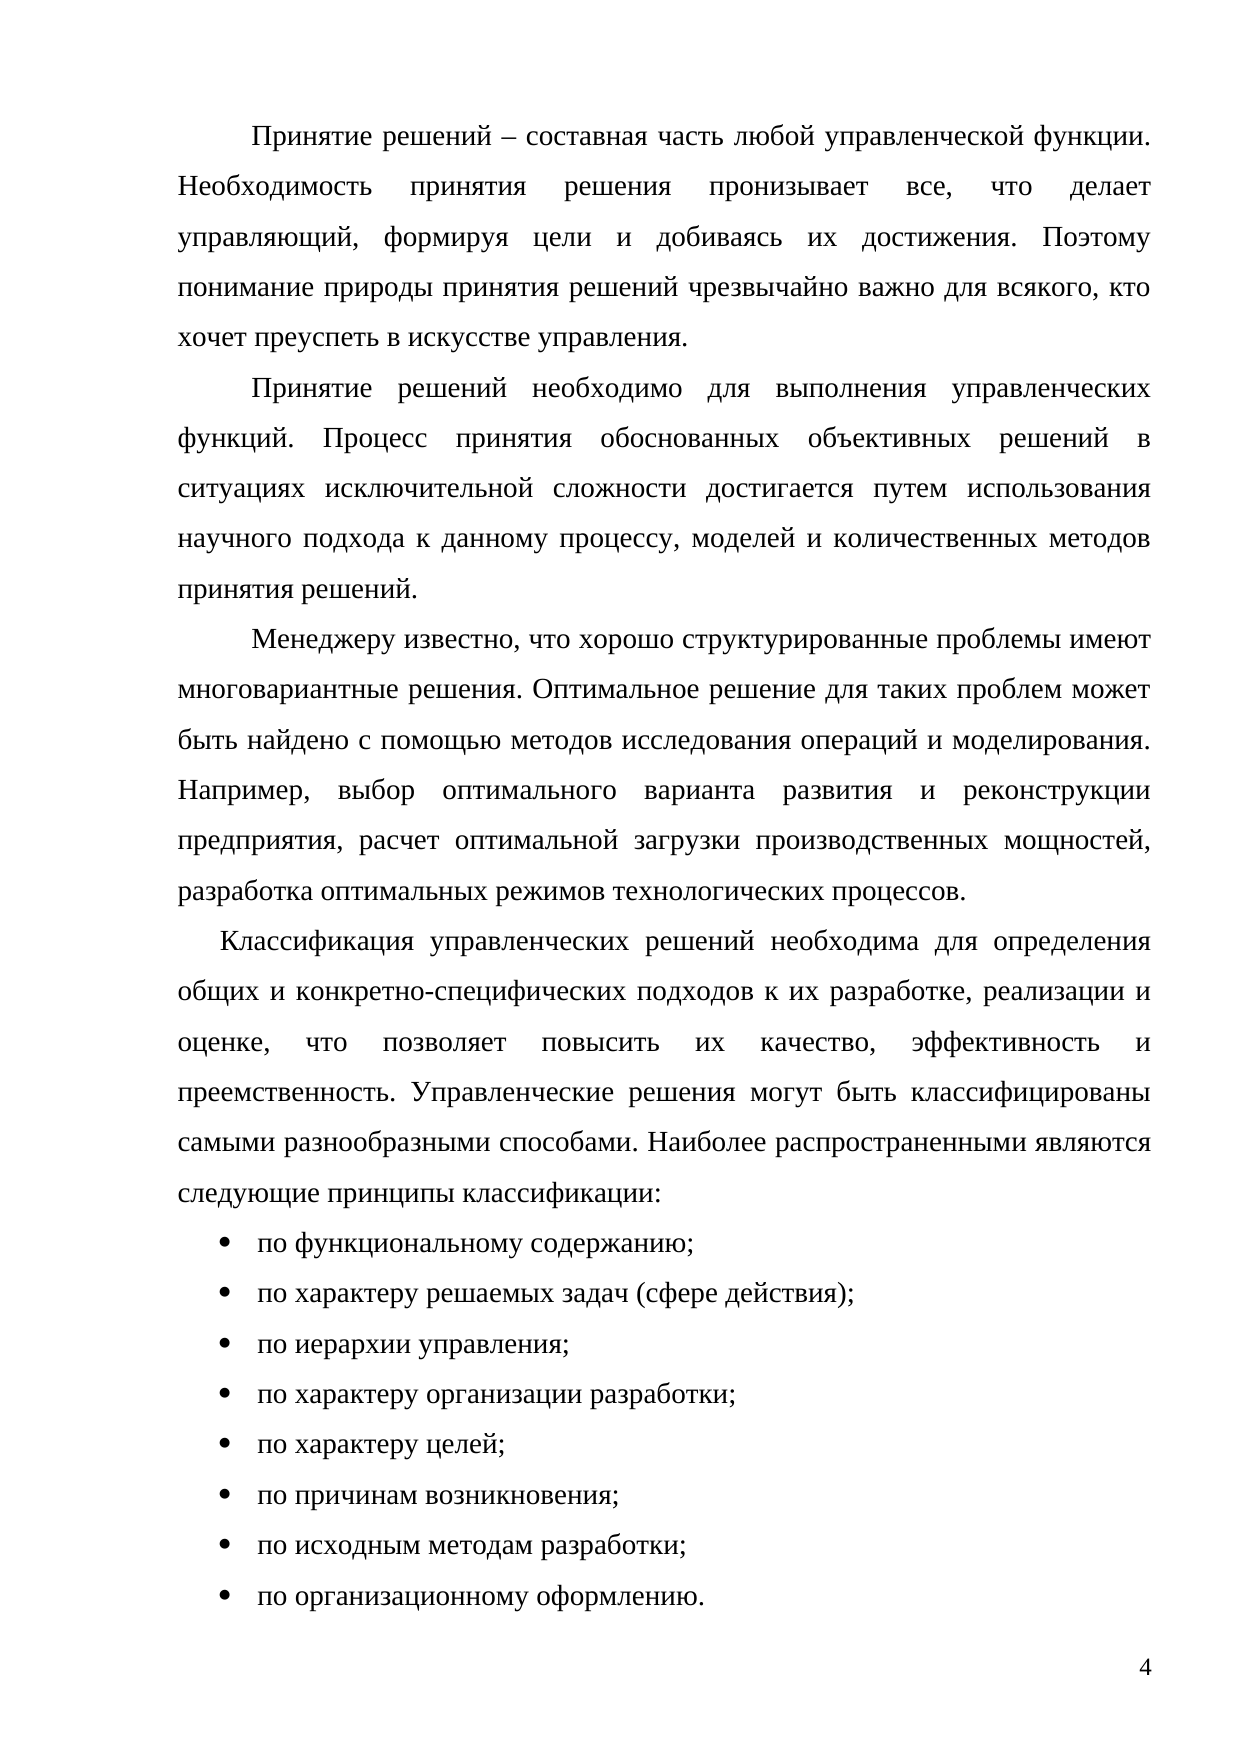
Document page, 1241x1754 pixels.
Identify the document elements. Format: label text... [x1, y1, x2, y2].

text Классификация управленческих решений необходима для определения общих и конкретно-специфических подходов к их разработке, реализации и оценке, что позволяет повысить их качество, эффективность и преемственность. Управленческие решения могут быть классифицированы самыми разнообразными способами. Наиболее распространенными являются следующие принципы классификации: [177, 923, 1152, 1208]
list по характеру решаемых задач (сфере действия); [219, 1275, 1152, 1309]
list по исходным методам разработки; [219, 1527, 1152, 1561]
list по иерархии управления; [219, 1326, 1152, 1359]
title Принятие решений – составная часть любой управленческой функции. Необходимость принятия решения пронизывает все, что делает управляющий, формируя цели и добиваясь их достижения. Поэтому понимание природы принятия решений чрезвычайно важно для всякого, кто хочет преуспеть в искусстве управления. [177, 118, 1152, 353]
list по функциональному содержанию; [219, 1225, 1152, 1259]
list по характеру целей; [219, 1427, 1152, 1460]
list по причинам возникновения; [219, 1477, 1152, 1511]
title Принятие решений необходимо для выполнения управленческих функций. Процесс принятия обоснованных объективных решений в ситуациях исключительной сложности достигается путем использования научного подхода к данному процессу, моделей и количественных методов принятия решений. [177, 370, 1152, 604]
list по характеру организации разработки; [219, 1376, 1152, 1410]
list по организационному оформлению. [219, 1578, 1152, 1612]
title Менеджеру известно, что хорошо структурированные проблемы имеют многовариантные решения. Оптимальное решение для таких проблем может быть найдено с помощью методов исследования операций и моделирования. Например, выбор оптимального варианта развития и реконструкции предприятия, расчет оптимальной загрузки производственных мощностей, разработка оптимальных режимов технологических процессов. [177, 621, 1152, 906]
